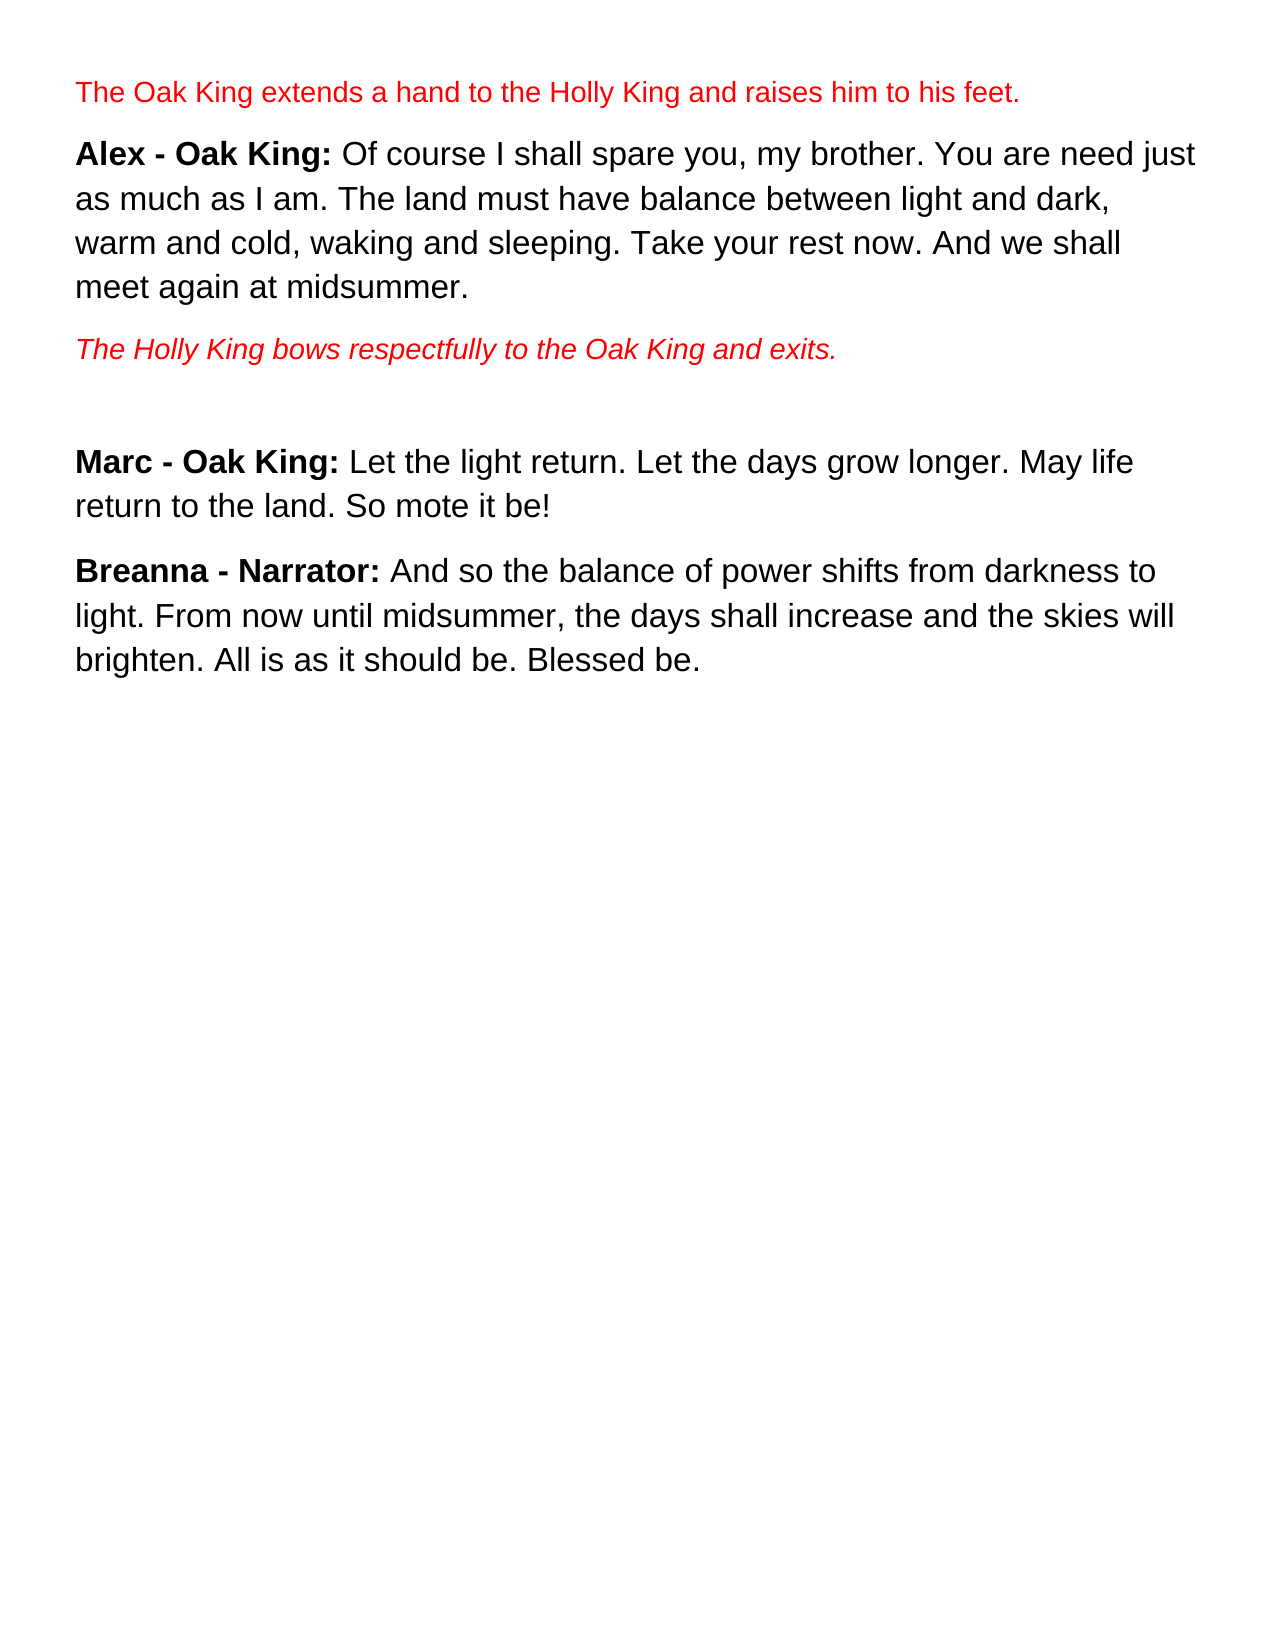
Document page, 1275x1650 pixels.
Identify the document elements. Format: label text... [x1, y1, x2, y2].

text Alex - Oak King: Of course I shall spare you, my brother. You are need just as much as I am. The land must have balance between light and dark, warm and cold, waking and sleeping. Take your rest now. And we shall meet again at midsummer. [75, 134, 1200, 305]
text Breanna - Narrator: And so the balance of power shifts from darkness to light. From now until midsummer, the days shall increase and the skies will brighten. All is as it should be. Blessed be. [75, 551, 1200, 678]
text The Holly King bows respectfully to the Oak King and exits. [75, 332, 1200, 365]
text Marc - Oak King: Let the light return. Let the days grow longer. May life return to the land. So mote it be! [75, 442, 1200, 525]
text The Oak King extends a hand to the Holly King and raises him to his feet. [75, 75, 1200, 108]
